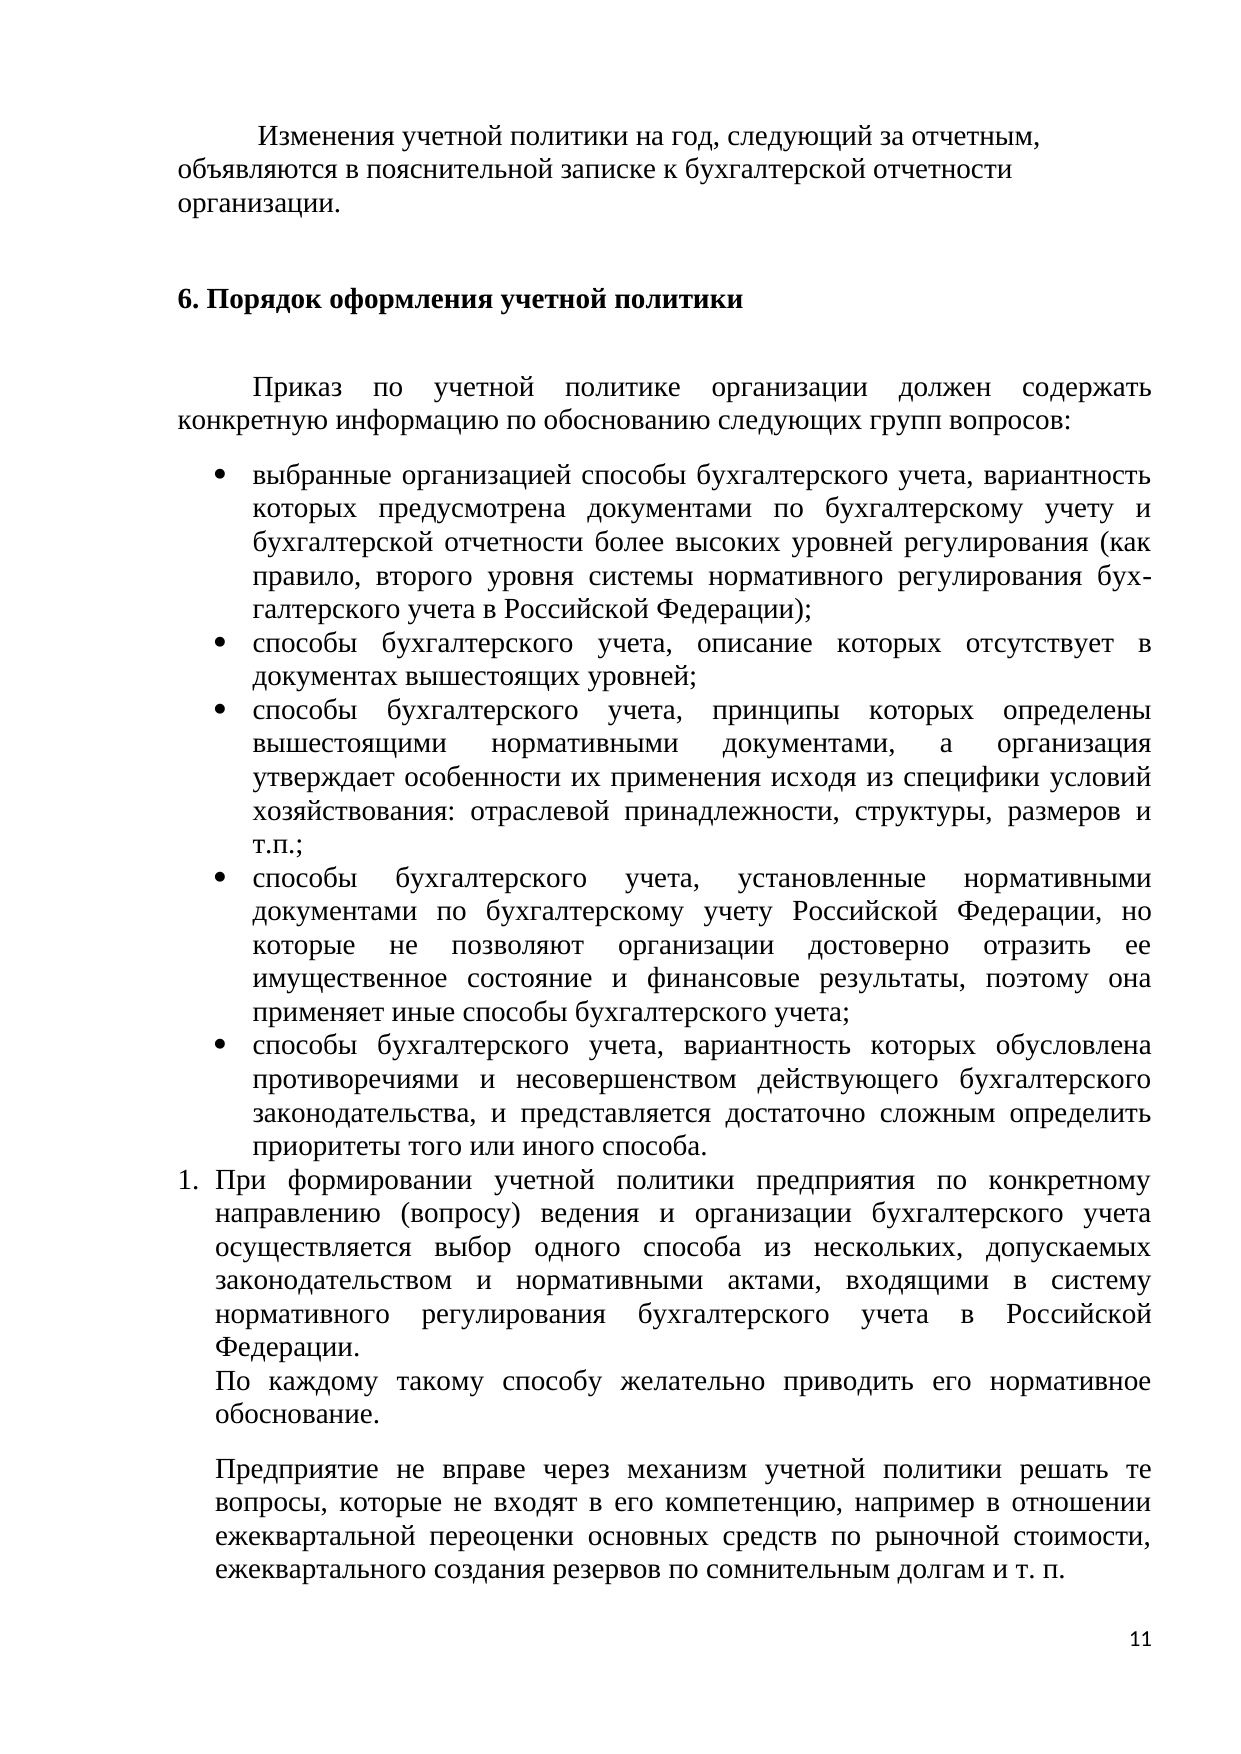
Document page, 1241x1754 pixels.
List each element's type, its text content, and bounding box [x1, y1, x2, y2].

text 6. Порядок оформления учетной политики [177, 281, 1152, 314]
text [177, 118, 1152, 219]
text Приказ по учетной политике организации должен содержать конкретную информацию по обоснованию следующих групп вопросов: [177, 369, 1152, 436]
list способы бухгалтерского учета, вариантность которых обусловлена противоречиями и несовершенством действующего бухгалтерского законодательства, и представляется достаточно сложным определить приоритеты того или иного способа. [215, 1027, 1152, 1162]
list способы бухгалтерского учета, принципы которых определены вышестоящими нормативными документами, а организация утверждает особенности их применения исходя из специфики условий хозяйствования: отраслевой принадлежности, структуры, размеров и т.п.; [215, 692, 1152, 860]
text Предприятие не вправе через механизм учетной политики решать те вопросы, которые не входят в его компетенцию, например в отношении ежеквартальной переоценки основных средств по рыночной стоимости, ежеквартального создания резервов по сомнительным долгам и т. п. [215, 1451, 1152, 1585]
list способы бухгалтерского учета, установленные нормативными документами по бухгалтерскому учету Российской Федерации, но которые не позволяют организации достоверно отразить ее имущественное состояние и финансовые результаты, поэтому она применяет иные способы бухгалтерского учета; [215, 860, 1152, 1027]
list способы бухгалтерского учета, описание которых отсутствует в документах вышестоящих уровней; [215, 625, 1152, 692]
text По каждому такому способу желательно приводить его нормативное обоснование. [215, 1363, 1152, 1430]
list При формировании учетной политики предприятия по конкретному направлению (вопросу) ведения и организации бухгалтерского учета осуществляется выбор одного способа из нескольких, допускаемых законодательством и нормативными актами, входящими в систему нормативного регулирования бухгалтерского учета в Российской Федерации. [177, 1162, 1152, 1363]
list выбранные организацией способы бухгалтерского учета, вариантность которых предусмотрена документами по бухгалтерскому учету и бухгалтерской отчетности более высоких уровней регулирования (как правило, второго уровня системы нормативного регулирования бухгалтерского учета в Российской Федерации); [215, 457, 1152, 625]
